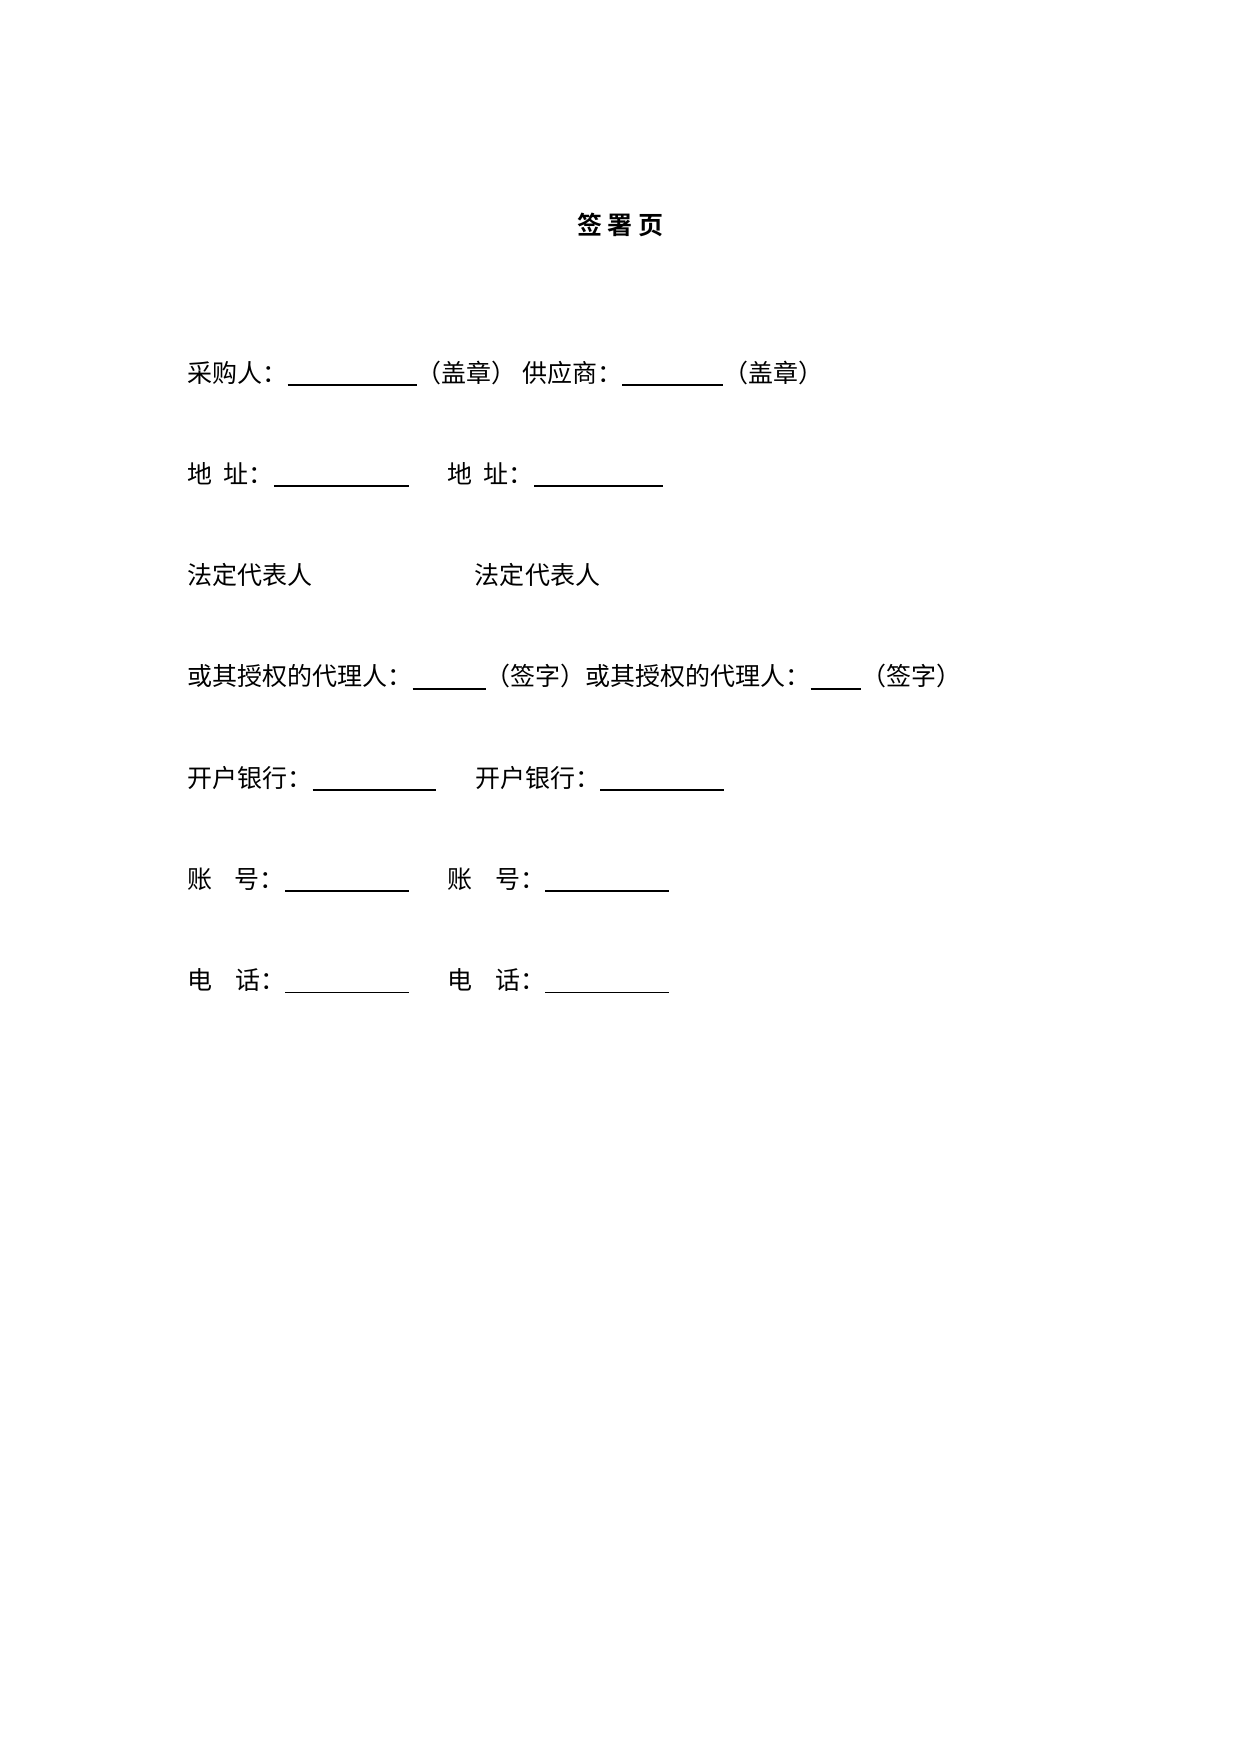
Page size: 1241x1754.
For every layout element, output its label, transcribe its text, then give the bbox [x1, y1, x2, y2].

text 开户银行： 开户银行： [187, 744, 1053, 809]
text 法定代表人 法定代表人 [187, 541, 1053, 606]
text 采购人： （盖章） 供应商： （盖章） [187, 339, 1053, 404]
subtitle 签 署 页 [187, 191, 1053, 256]
text 电 话： 电 话： [187, 946, 1053, 1011]
text 地 址： 地 址： [187, 440, 1053, 505]
text 账 号： 账 号： [187, 845, 1053, 910]
text 或其授权的代理人： （签字）或其授权的代理人： （签字） [187, 642, 1053, 707]
